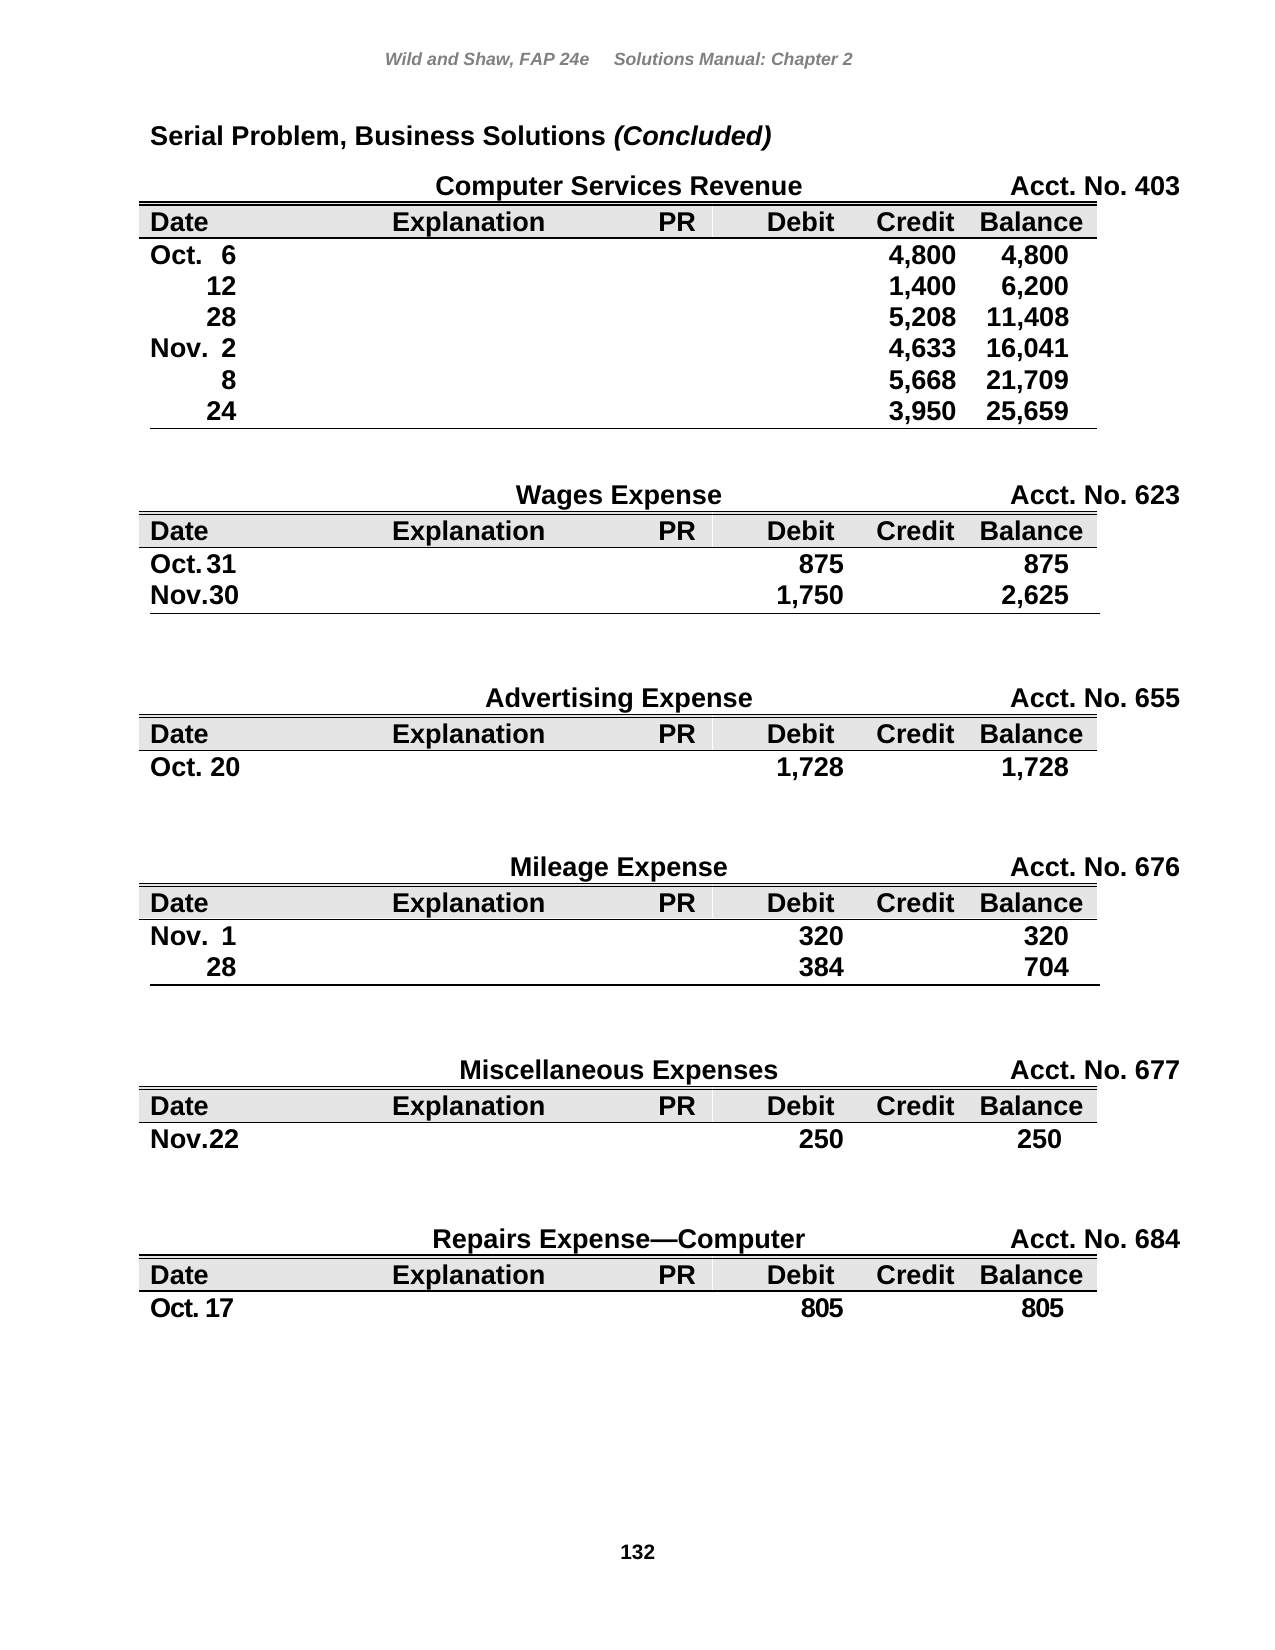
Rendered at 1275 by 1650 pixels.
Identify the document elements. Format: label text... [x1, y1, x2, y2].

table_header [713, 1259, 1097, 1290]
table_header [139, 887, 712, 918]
text Wages Expense Acct. No. 623 [150, 479, 1087, 511]
text Computer Services Revenue Acct. No. 403 [150, 170, 1087, 201]
subtitle Oct. 17 805 805 [150, 1292, 1125, 1323]
text Oct. 31 875 875 [150, 548, 1125, 579]
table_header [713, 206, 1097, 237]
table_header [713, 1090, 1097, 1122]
text Nov. 22 250 250 [150, 1123, 1125, 1154]
text 28 384 704 [150, 951, 1100, 984]
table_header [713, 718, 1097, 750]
text Miscellaneous Expenses Acct. No. 677 [150, 1054, 1087, 1086]
text Nov. 30 1,750 2,625 [150, 579, 1100, 613]
text 28 5,208 11,408 [150, 301, 1125, 332]
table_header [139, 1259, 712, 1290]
text 12 1,400 6,200 [150, 270, 1125, 301]
text Advertising Expense Acct. No. 655 [150, 682, 1087, 714]
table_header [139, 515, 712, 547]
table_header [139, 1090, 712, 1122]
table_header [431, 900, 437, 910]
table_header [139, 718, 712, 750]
text Oct. 20 1,728 1,728 [150, 751, 1125, 782]
text Serial Problem, Business Solutions (Concluded) [150, 120, 1087, 151]
text Nov. 1 320 320 [150, 920, 1125, 951]
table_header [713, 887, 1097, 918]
text Nov. 2 4,633 16,041 [150, 332, 1125, 364]
text Repairs Expense—Computer Acct. No. 684 [150, 1223, 1087, 1254]
text 24 3,950 25,659 [150, 395, 1097, 428]
text 8 5,668 21,709 [150, 364, 1125, 395]
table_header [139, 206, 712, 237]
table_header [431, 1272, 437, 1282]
text Mileage Expense Acct. No. 676 [150, 851, 1087, 882]
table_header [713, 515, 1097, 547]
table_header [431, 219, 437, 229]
text Oct. 6 4,800 4,800 [150, 239, 1125, 270]
